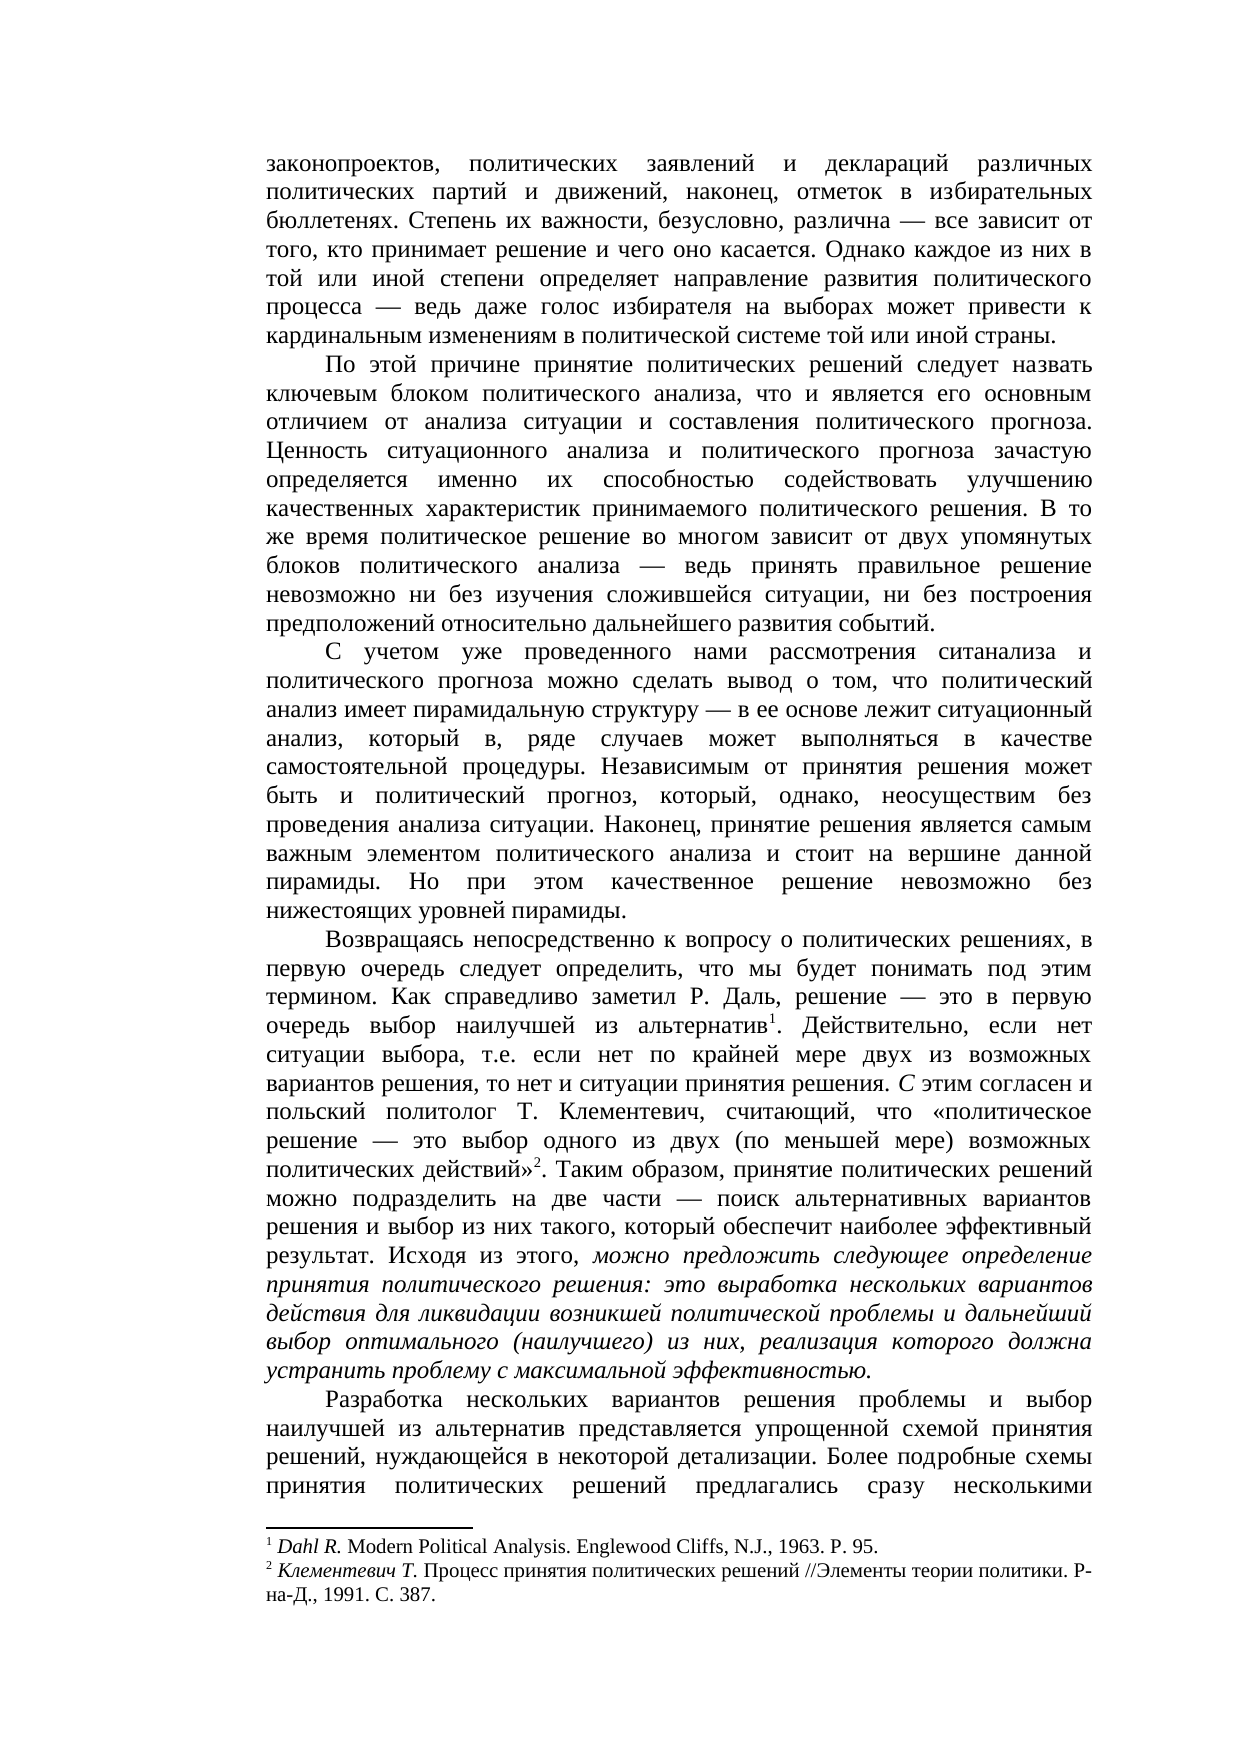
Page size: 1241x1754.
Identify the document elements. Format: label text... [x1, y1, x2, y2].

text Возвращаясь непосредственно к вопросу о политических решениях, в первую очередь следует определить, что мы будет понимать под этим термином. Как справедливо заметил Р. Даль, решение — это в первую очередь выбор наилучшей из альтернатив. Действительно, если нет ситуации выбора, т.е. если нет по крайней мере двух из возможных вариантов решения, то нет и ситуации принятия решения. С этим согласен и польский политолог Т. Клементевич, считающий, что «политическое решение — это выбор одного из двух (по меньшей мере) возможных политических действий». Таким образом, принятие политических решений можно подразделить на две части — поиск альтернативных вариантов решения и выбор из них такого, который обеспечит наиболее эффективный результат. Исходя из этого, можно предложить следующее определение принятия политического решения: это выработка нескольких вариантов действия для ликвидации возникшей политической проблемы и дальнейший выбор оптимального (наилучшего) из них, реализация которого должна устранить проблему с максимальной эффективностью. [266, 924, 1092, 1384]
text По этой причине принятие политических решений следует назвать ключевым блоком политического анализа, что и является его основным отличием от анализа ситуации и составления политического прогноза. Ценность ситуационного анализа и политического прогноза зачастую определяется именно их способностью содействовать улучшению качественных характеристик принимаемого политического решения. В то же время политическое решение во многом зависит от двух упомянутых блоков политического анализа — ведь принять правильное решение невозможно ни без изучения сложившейся ситуации, ни без построения предположений относительно дальнейшего развития событий. [266, 349, 1092, 636]
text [266, 1384, 1092, 1499]
text С учетом уже проведенного нами рассмотрения ситанализа и политического прогноза можно сделать вывод о том, что политический анализ имеет пирамидальную структуру — в ее основе лежит ситуационный анализ, который в, ряде случаев может выполняться в качестве самостоятельной процедуры. Независимым от принятия решения может быть и политический прогноз, который, однако, неосуществим без проведения анализа ситуации. Наконец, принятие решения является самым важным элементом политического анализа и стоит на вершине данной пирамиды. Но при этом качественное решение невозможно без нижестоящих уровней пирамиды. [266, 636, 1092, 924]
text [266, 148, 1092, 349]
